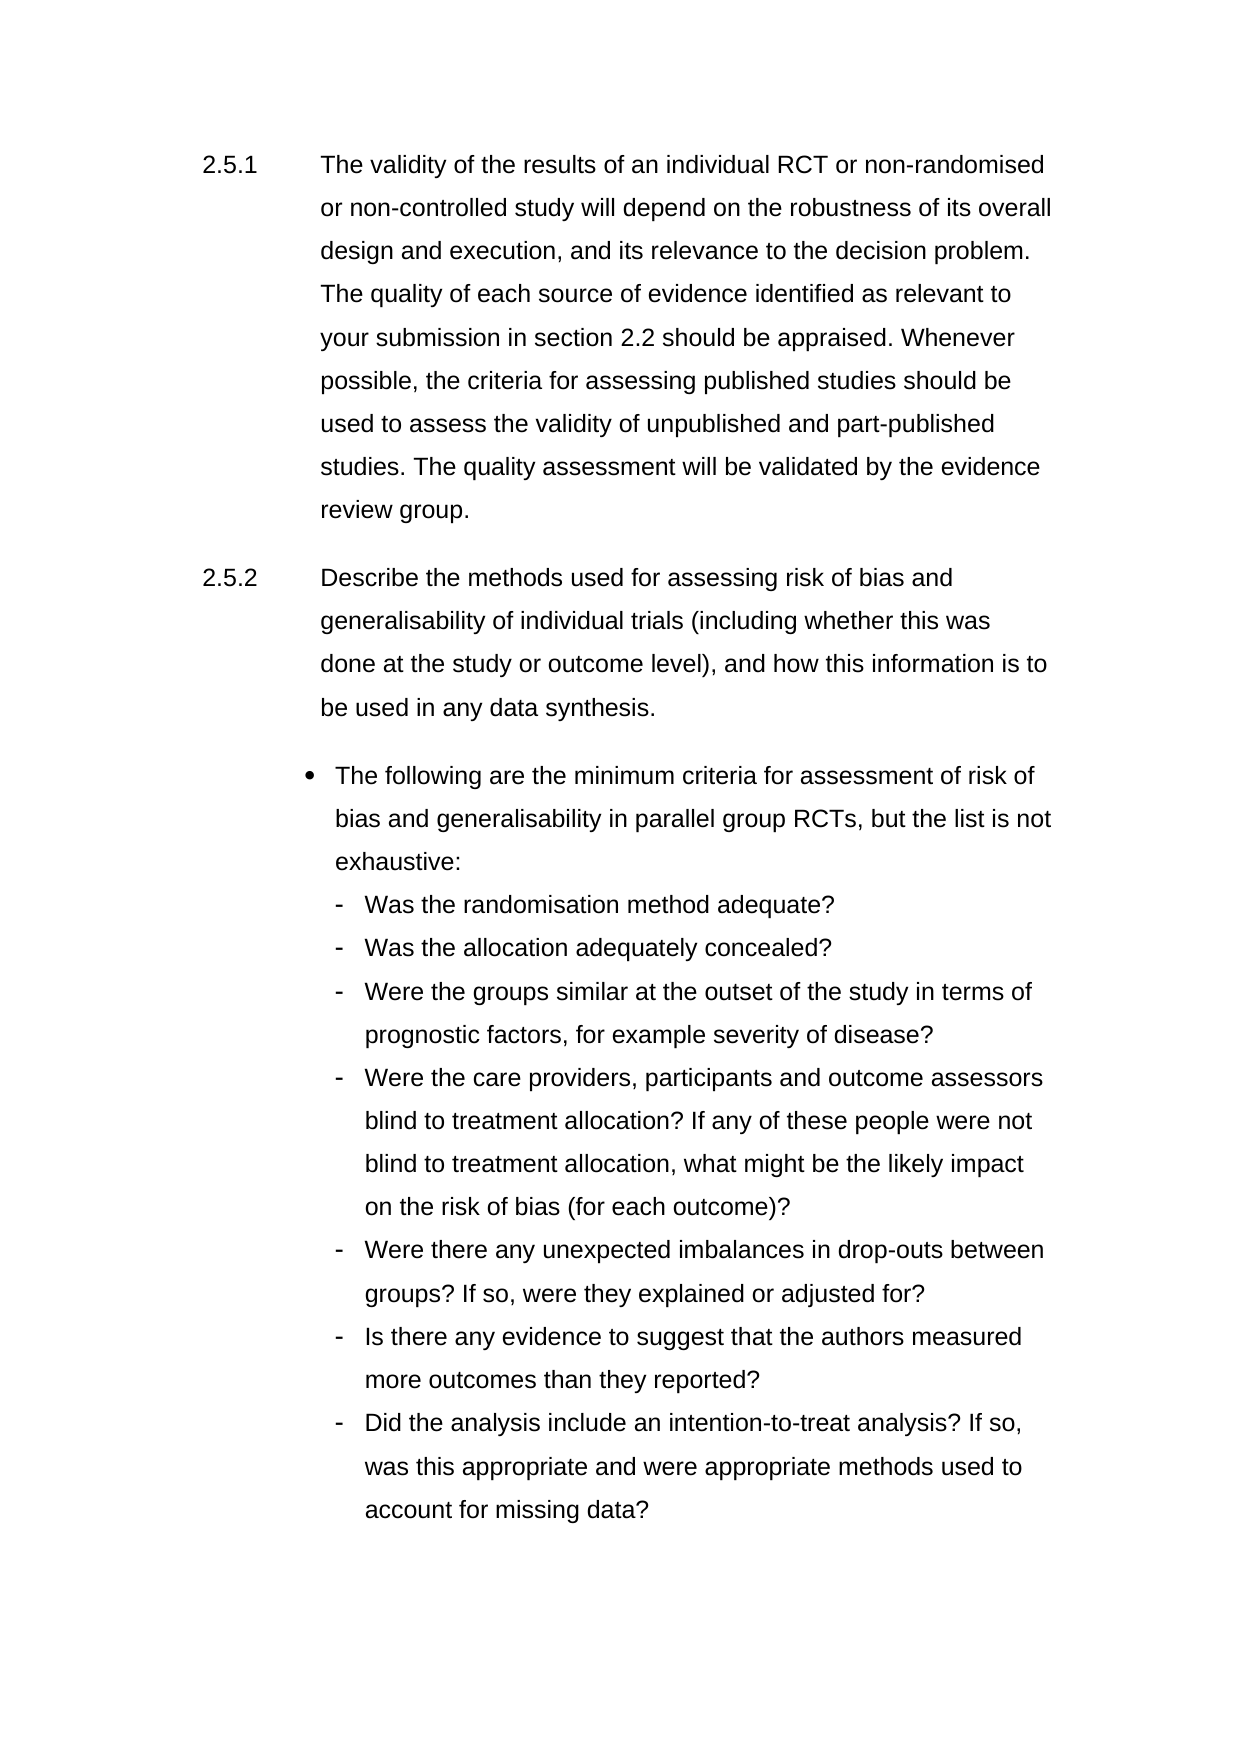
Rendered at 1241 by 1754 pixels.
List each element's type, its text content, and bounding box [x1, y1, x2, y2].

text Describe the methods used for assessing risk of bias and generalisability of individual trials (including whether this was done at the study or outcome level), and how this information is to be used in any data synthesis. [202, 563, 1053, 721]
text Is there any evidence to suggest that the authors measured more outcomes than they reported? [335, 1322, 1053, 1394]
text Was the randomisation method adequate? [335, 890, 1053, 919]
text Were there any unexpected imbalances in drop-outs between groups? If so, were they explained or adjusted for? [335, 1236, 1053, 1307]
text Did the analysis include an intention-to-treat analysis? If so, was this appropriate and were appropriate methods used to account for missing data? [335, 1408, 1053, 1523]
text Was the allocation adequately concealed? [335, 933, 1053, 962]
text The following are the minimum criteria for assessment of risk of bias and generalisability in parallel group RCTs, but the list is not exhaustive: [305, 761, 1053, 876]
text The validity of the results of an individual RCT or non-randomised or non-controlled study will depend on the robustness of its overall design and execution, and its relevance to the decision problem. The quality of each source of evidence identified as relevant to your submission in section 2.2 should be appraised. Whenever possible, the criteria for assessing published studies should be used to assess the validity of unpublished and part-published studies. The quality assessment will be validated by the evidence review group. [202, 150, 1053, 524]
text Were the care providers, participants and outcome assessors blind to treatment allocation? If any of these people were not blind to treatment allocation, what might be the likely impact on the risk of bias (for each outcome)? [335, 1063, 1053, 1221]
text Were the groups similar at the outset of the study in terms of prognostic factors, for example severity of disease? [335, 977, 1053, 1048]
